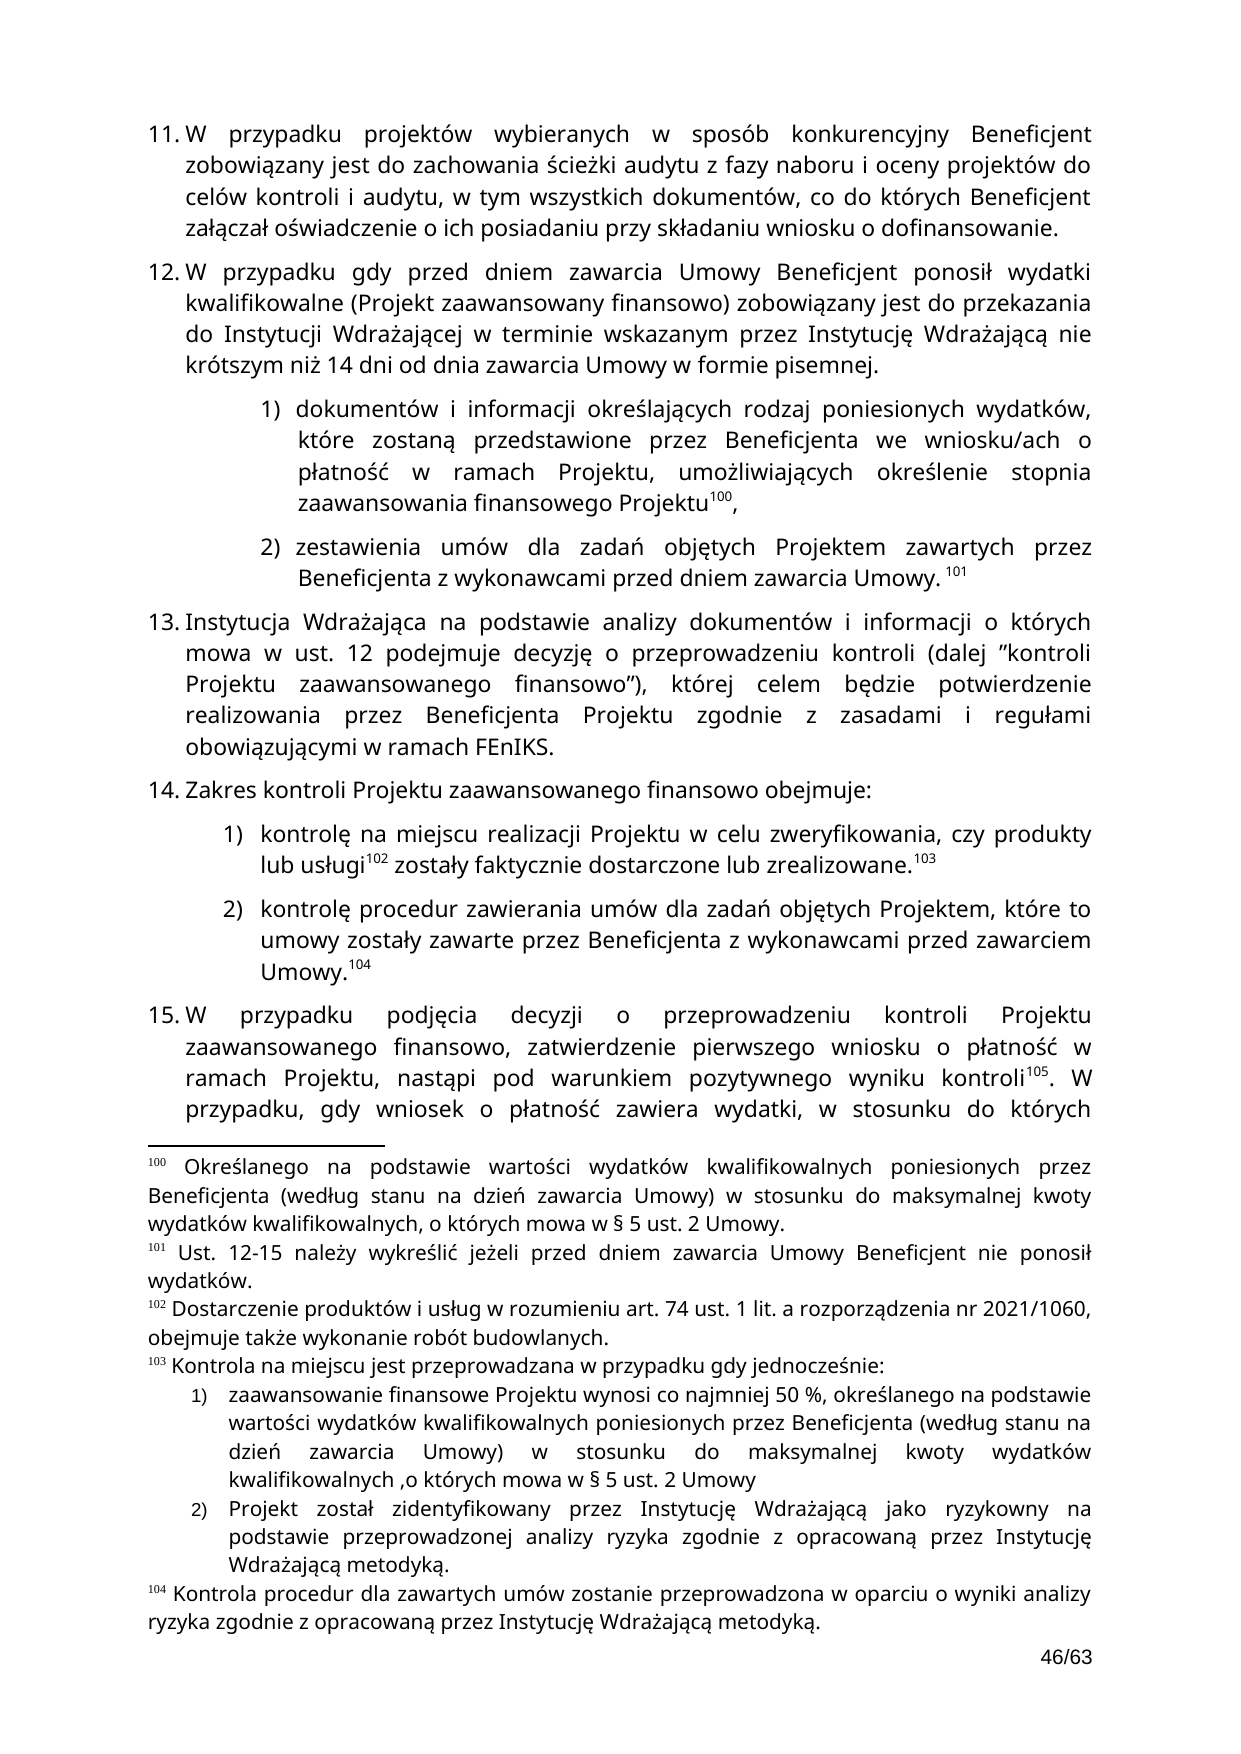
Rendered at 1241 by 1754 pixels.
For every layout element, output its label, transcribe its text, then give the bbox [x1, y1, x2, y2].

list Instytucja Wdrażająca na podstawie analizy dokumentów i informacji o których mowa w ust. 12 podejmuje decyzję o przeprowadzeniu kontroli (dalej ”kontroli Projektu zaawansowanego finansowo”), której celem będzie potwierdzenie realizowania przez Beneficjenta Projektu zgodnie z zasadami i regułami obowiązującymi w ramach FEnIKS. [148, 606, 1092, 762]
list Zakres kontroli Projektu zaawansowanego finansowo obejmuje: [148, 774, 1092, 806]
list W przypadku gdy przed dniem zawarcia Umowy Beneficjent ponosił wydatki kwalifikowalne (Projekt zaawansowany finansowo) zobowiązany jest do przekazania do Instytucji Wdrażającej w terminie wskazanym przez Instytucję Wdrażającą nie krótszym niż 14 dni od dnia zawarcia Umowy w formie pisemnej. [148, 256, 1092, 381]
list dokumentów i informacji określających rodzaj poniesionych wydatków, które zostaną przedstawione przez Beneficjenta we wniosku/ach o płatność w ramach Projektu, umożliwiających określenie stopnia zaawansowania finansowego Projektu, [260, 393, 1092, 518]
list kontrolę na miejscu realizacji Projektu w celu zweryfikowania, czy produkty lub usługi zostały faktycznie dostarczone lub zrealizowane. [223, 818, 1092, 881]
list zestawienia umów dla zadań objętych Projektem zawartych przez Beneficjenta z wykonawcami przed dniem zawarcia Umowy. [260, 531, 1092, 593]
list W przypadku podjęcia decyzji o przeprowadzeniu kontroli Projektu zaawansowanego finansowo, zatwierdzenie pierwszego wniosku o płatność w ramach Projektu, nastąpi pod warunkiem pozytywnego wyniku kontroli. W przypadku, gdy wniosek o płatność zawiera wydatki, w stosunku do których zaistniało podejrzenie wystąpienia nieprawidłowości, zastosowanie znajdują postanowienia § 8 ust. 26. W przypadku gdy pierwszy wniosek o płatność nie zawiera wydatków kwalifikowalnych poniesionych przed dniem zawarcia Umowy, jego zatwierdzenie może nastąpić przed zakończeniem kontroli Projektu zaawansowanego finansowo. [148, 999, 1092, 1124]
list W przypadku projektów wybieranych w sposób konkurencyjny Beneficjent zobowiązany jest do zachowania ścieżki audytu z fazy naboru i oceny projektów do celów kontroli i audytu, w tym wszystkich dokumentów, co do których Beneficjent załączał oświadczenie o ich posiadaniu przy składaniu wniosku o dofinansowanie. [148, 118, 1092, 243]
list kontrolę procedur zawierania umów dla zadań objętych Projektem, które to umowy zostały zawarte przez Beneficjenta z wykonawcami przed zawarciem Umowy. [223, 893, 1092, 987]
